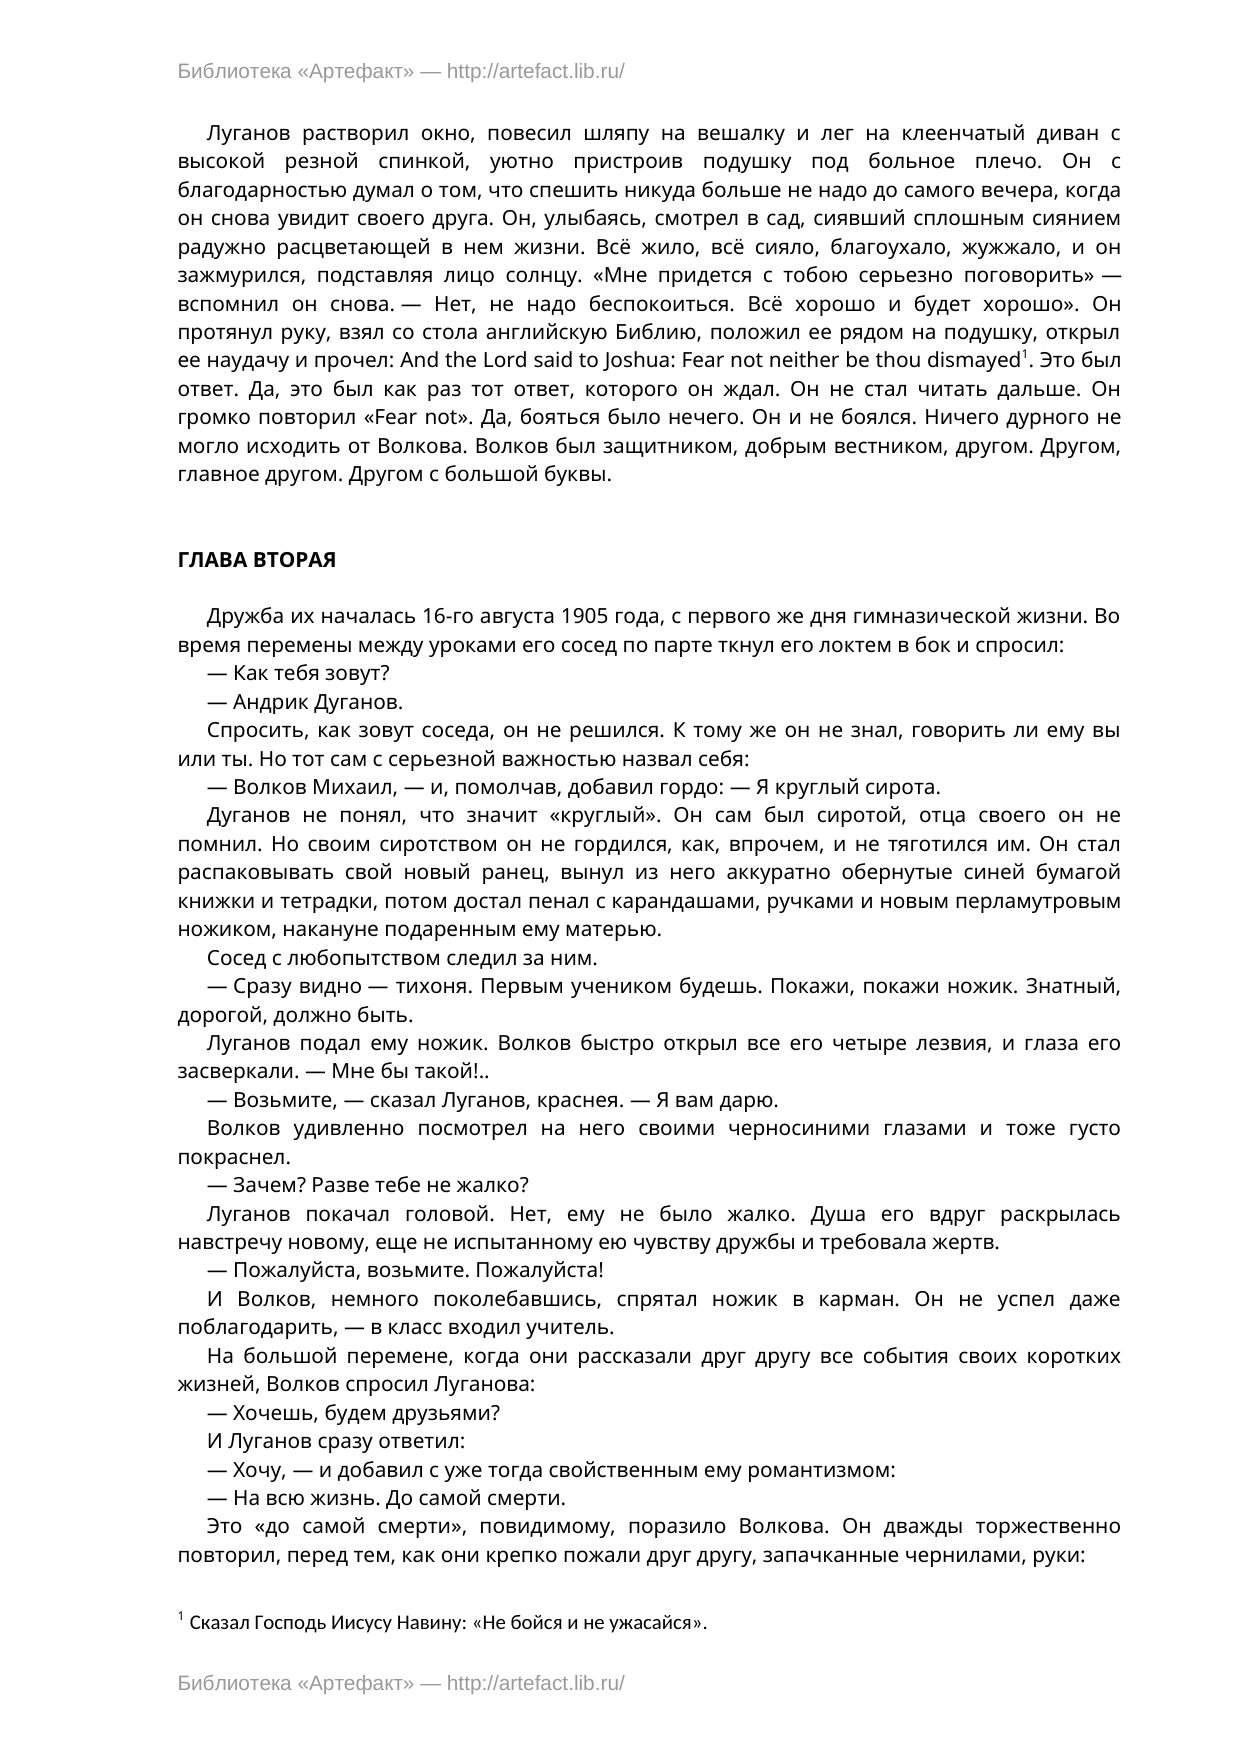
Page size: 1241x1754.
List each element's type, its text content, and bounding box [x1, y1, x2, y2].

text ГЛАВА ВТОРАЯ [177, 545, 1122, 573]
text Дуганов не понял, что значит «круглый». Он сам был сиротой, отца своего он не помнил. Но своим сиротством он не гордился, как, впрочем, и не тяготился им. Он стал распаковывать свой новый ранец, вынул из него аккуратно обернутые синей бумагой книжки и тетрадки, потом достал пенал с карандашами, ручками и новым перламутровым ножиком, накануне подаренным ему матерью. [177, 801, 1122, 943]
text Дружба их началась 16-го августа 1905 года, с первого же дня гимназической жизни. Во время перемены между уроками его сосед по парте ткнул его локтем в бок и спросил: [177, 602, 1122, 658]
text Спросить, как зовут соседа, он не решился. К тому же он не знал, говорить ли ему вы или ты. Но тот сам с серьезной важностью назвал себя: [177, 715, 1122, 772]
text — Сразу видно — тихоня. Первым учеником будешь. Покажи, покажи ножик. Знатный, дорогой, должно быть. [177, 971, 1122, 1028]
text — На всю жизнь. До самой смерти. [177, 1483, 1122, 1512]
text Это «до самой смерти», повидимому, поразило Волкова. Он дважды торжественно повторил, перед тем, как они крепко пожали друг другу, запачканные чернилами, руки: [177, 1512, 1122, 1568]
text Луганов растворил окно, повесил шляпу на вешалку и лег на клеенчатый диван с высокой резной спинкой, уютно пристроив подушку под больное плечо. Он с благодарностью думал о том, что спешить никуда больше не надо до самого вечера, когда он снова увидит своего друга. Он, улыбаясь, смотрел в сад, сиявший сплошным сиянием радужно расцветающей в нем жизни. Всё жило, всё сияло, благоухало, жужжало, и он зажмурился, подставляя лицо солнцу. «Мне придется с тобою серьезно поговорить» — вспомнил он снова. — Нет, не надо беспокоиться. Всё хорошо и будет хорошо». Он протянул руку, взял со стола английскую Библию, положил ее рядом на подушку, открыл ее наудачу и прочел: And the Lord said to Joshua: Fear not neither be thou dismayed. Это был ответ. Да, это был как раз тот ответ, которого он ждал. Он не стал читать дальше. Он громко повторил «Fear not». Да, бояться было нечего. Он и не боялся. Ничего дурного не могло исходить от Волкова. Волков был защитником, добрым вестником, другом. Другом, главное другом. Другом с большой буквы. [177, 118, 1122, 488]
text На большой перемене, когда они рассказали друг другу все события своих коротких жизней, Волков спросил Луганова: [177, 1341, 1122, 1398]
text — Возьмите, — сказал Луганов, краснея. — Я вам дарю. [177, 1085, 1122, 1113]
text — Зачем? Разве тебе не жалко? [177, 1170, 1122, 1199]
text И Луганов сразу ответил: [177, 1426, 1122, 1455]
text — Хочешь, будем друзьями? [177, 1398, 1122, 1426]
text — Хочу, — и добавил с уже тогда свойственным ему романтизмом: [177, 1455, 1122, 1483]
text Луганов подал ему ножик. Волков быстро открыл все его четыре лезвия, и глаза его засверкали. — Мне бы такой!.. [177, 1028, 1122, 1085]
text Луганов покачал головой. Нет, ему не было жалко. Душа его вдруг раскрылась навстречу новому, еще не испытанному ею чувству дружбы и требовала жертв. [177, 1199, 1122, 1256]
text — Как тебя зовут? [177, 658, 1122, 687]
text Сосед с любопытством следил за ним. [177, 943, 1122, 971]
text Волков удивленно посмотрел на него своими черносиними глазами и тоже густо покраснел. [177, 1113, 1122, 1170]
text — Волков Михаил, — и, помолчав, добавил гордо: — Я круглый сирота. [177, 772, 1122, 801]
text И Волков, немного поколебавшись, спрятал ножик в карман. Он не успел даже поблагодарить, — в класс входил учитель. [177, 1284, 1122, 1341]
text — Пожалуйста, возьмите. Пожалуйста! [177, 1256, 1122, 1284]
text — Андрик Дуганов. [177, 687, 1122, 715]
